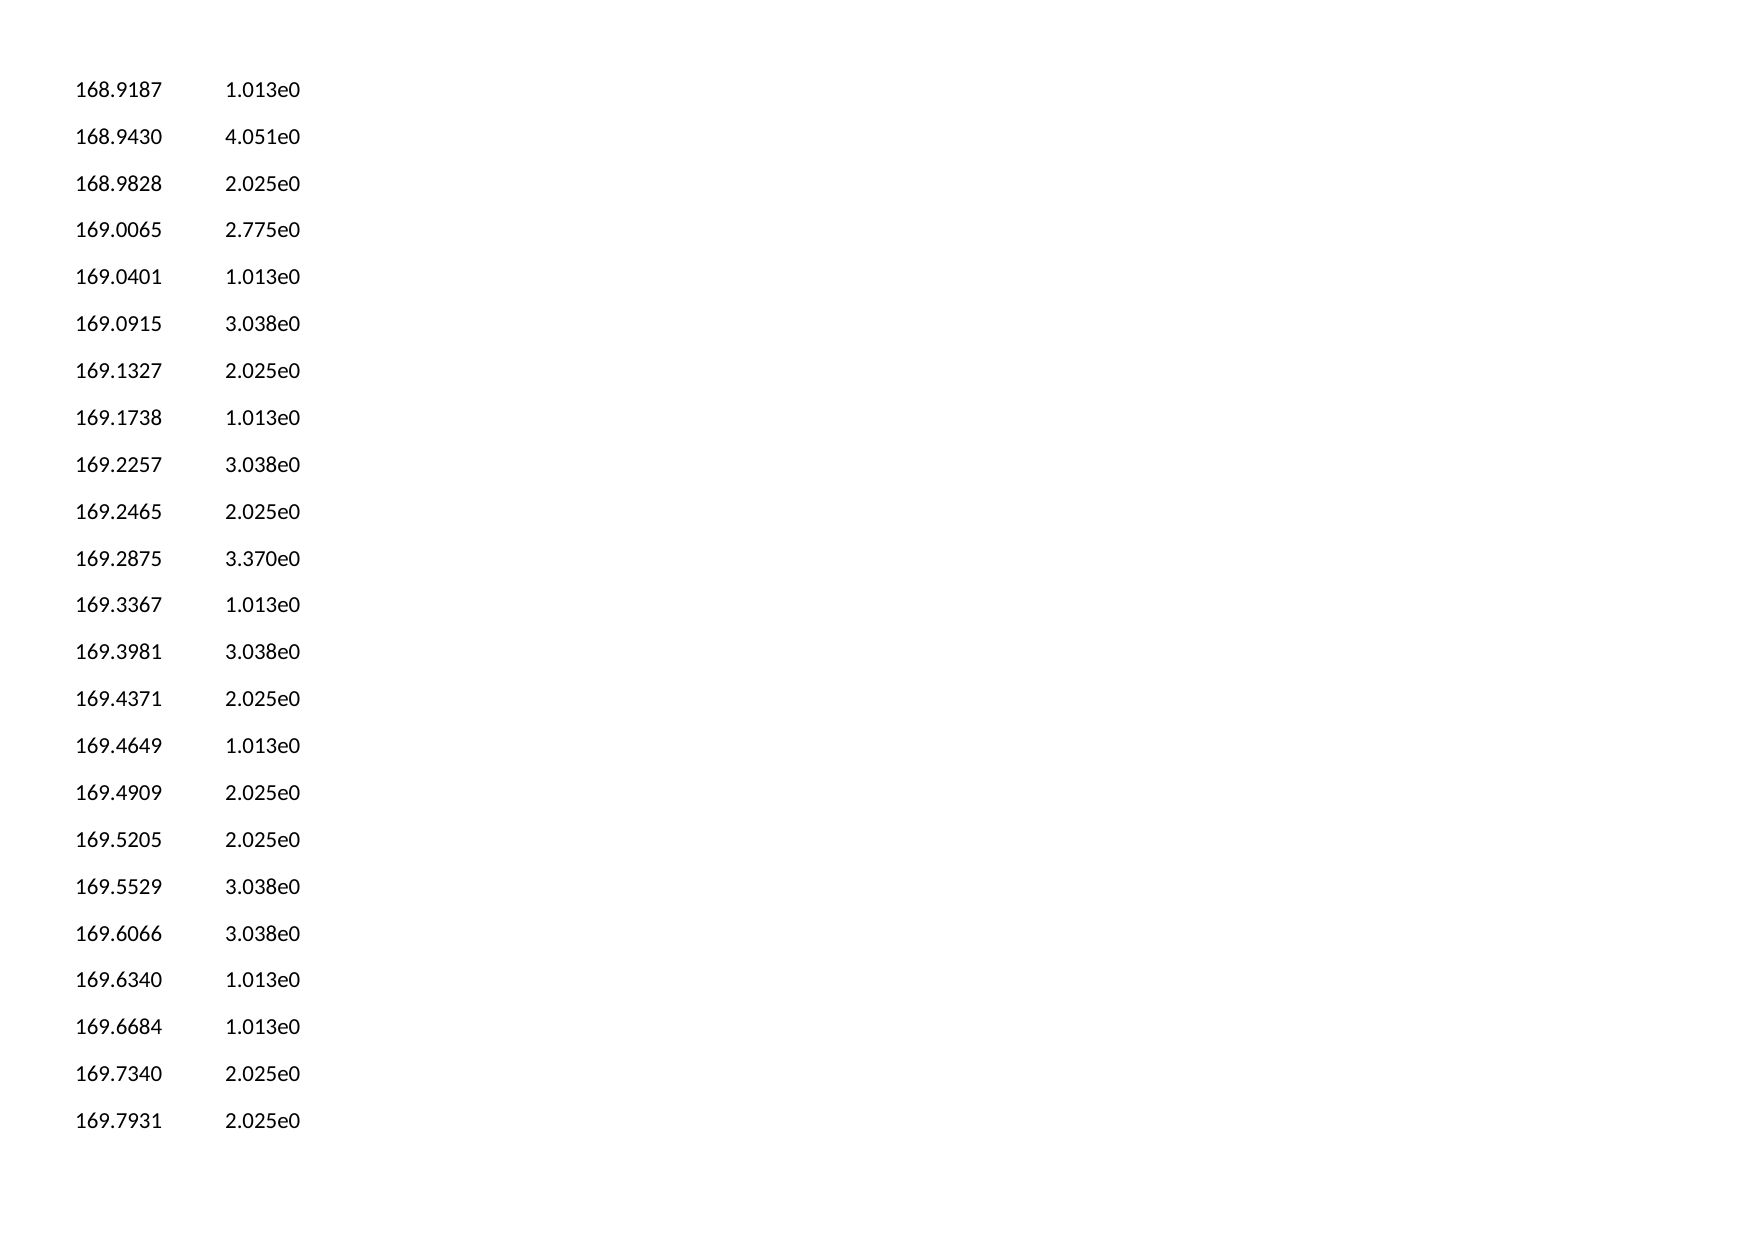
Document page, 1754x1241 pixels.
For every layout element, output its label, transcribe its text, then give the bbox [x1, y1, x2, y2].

text 169.6066 3.038e0 [75, 919, 1679, 947]
text 169.3981 3.038e0 [75, 637, 1679, 666]
text 169.1327 2.025e0 [75, 356, 1679, 384]
text 169.4371 2.025e0 [75, 684, 1679, 712]
text 169.4909 2.025e0 [75, 778, 1679, 806]
text 169.7340 2.025e0 [75, 1059, 1679, 1087]
text 169.0401 1.013e0 [75, 262, 1679, 291]
text 169.7931 2.025e0 [75, 1106, 1679, 1134]
text 168.9187 1.013e0 [75, 75, 1679, 103]
text 169.5205 2.025e0 [75, 825, 1679, 853]
text 169.0065 2.775e0 [75, 216, 1679, 244]
text 169.0915 3.038e0 [75, 309, 1679, 337]
text 169.6340 1.013e0 [75, 966, 1679, 994]
text 169.2257 3.038e0 [75, 450, 1679, 478]
text 169.2875 3.370e0 [75, 544, 1679, 572]
text 169.3367 1.013e0 [75, 591, 1679, 619]
text 169.6684 1.013e0 [75, 1012, 1679, 1041]
text 169.2465 2.025e0 [75, 497, 1679, 525]
text 169.4649 1.013e0 [75, 731, 1679, 759]
text 169.1738 1.013e0 [75, 403, 1679, 431]
text 168.9828 2.025e0 [75, 169, 1679, 197]
text 168.9430 4.051e0 [75, 122, 1679, 150]
text 169.5529 3.038e0 [75, 872, 1679, 900]
